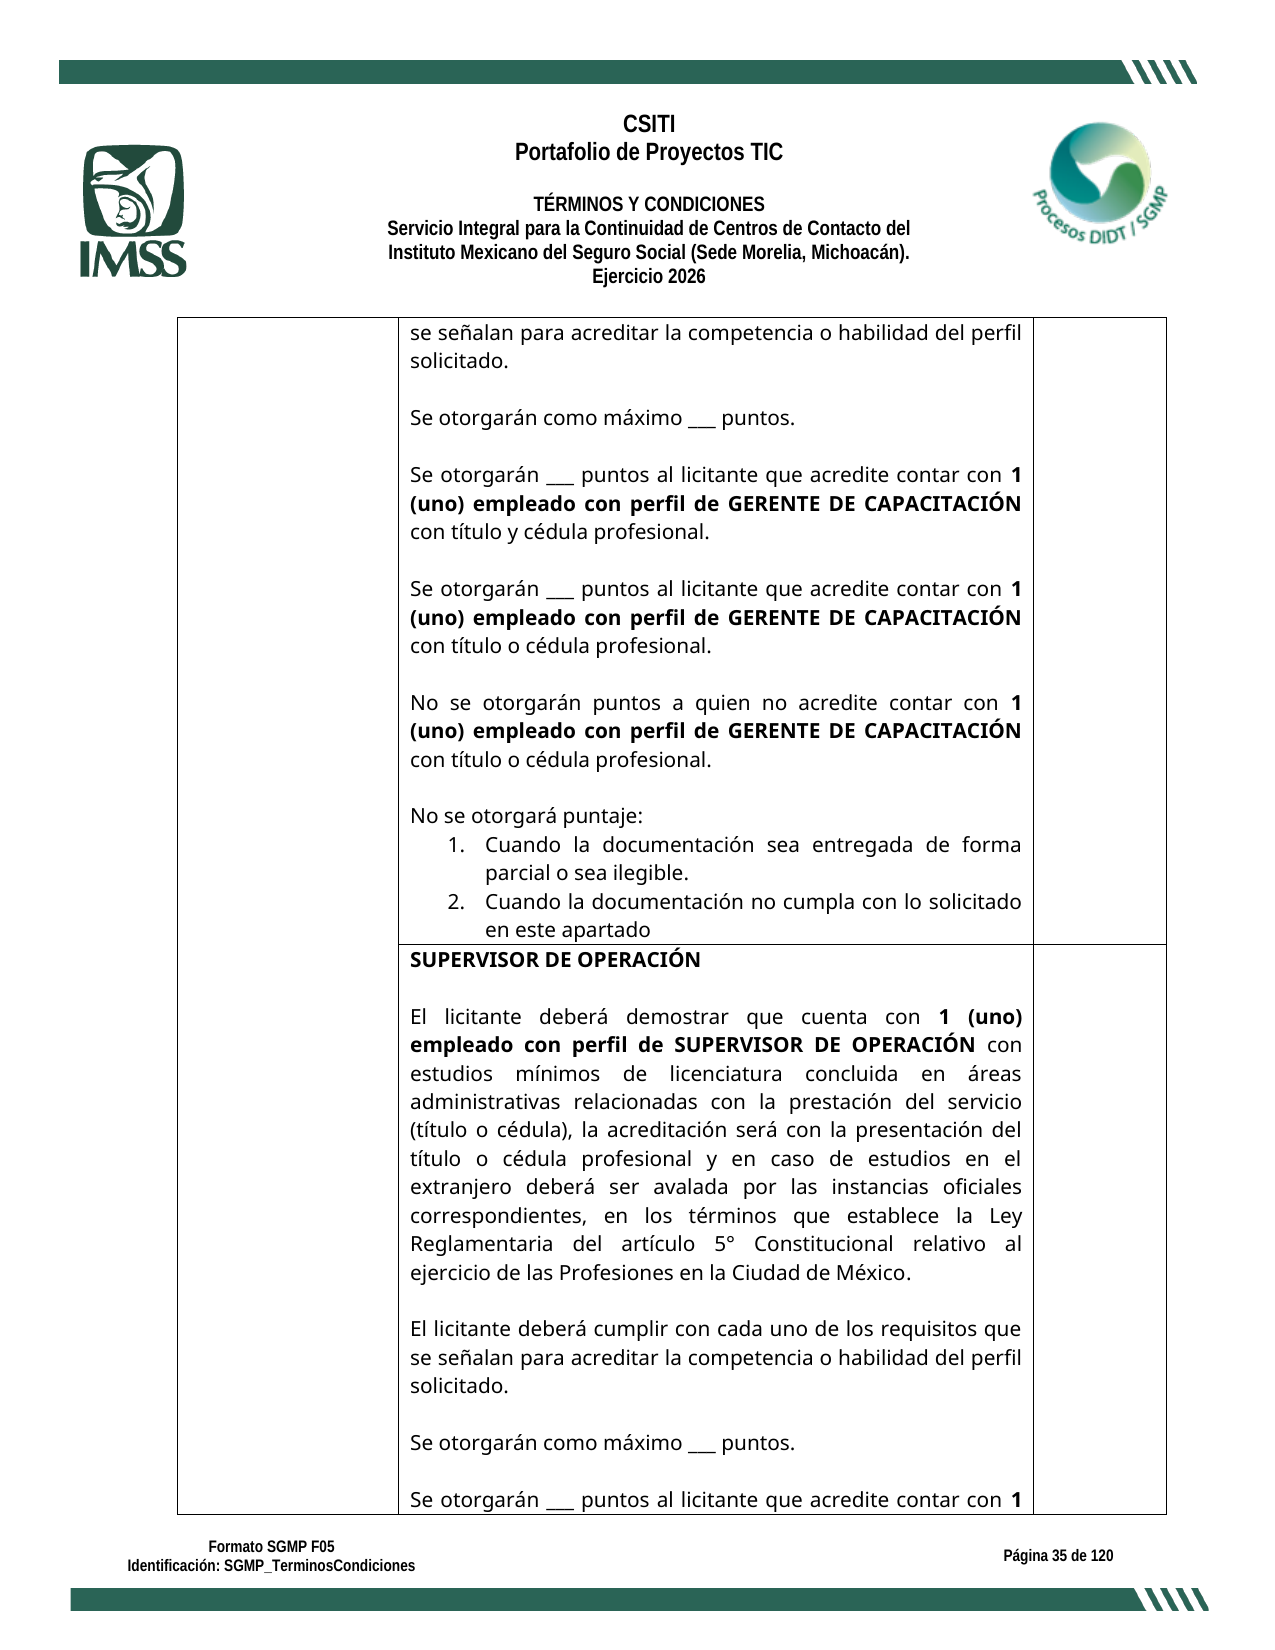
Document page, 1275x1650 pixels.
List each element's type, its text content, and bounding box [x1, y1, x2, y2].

table_cell [1034, 945, 1166, 1514]
picture [78, 143, 187, 277]
picture [1030, 118, 1169, 245]
picture [59, 60, 1197, 84]
picture [70, 1588, 1209, 1611]
table_cell [1034, 318, 1166, 944]
